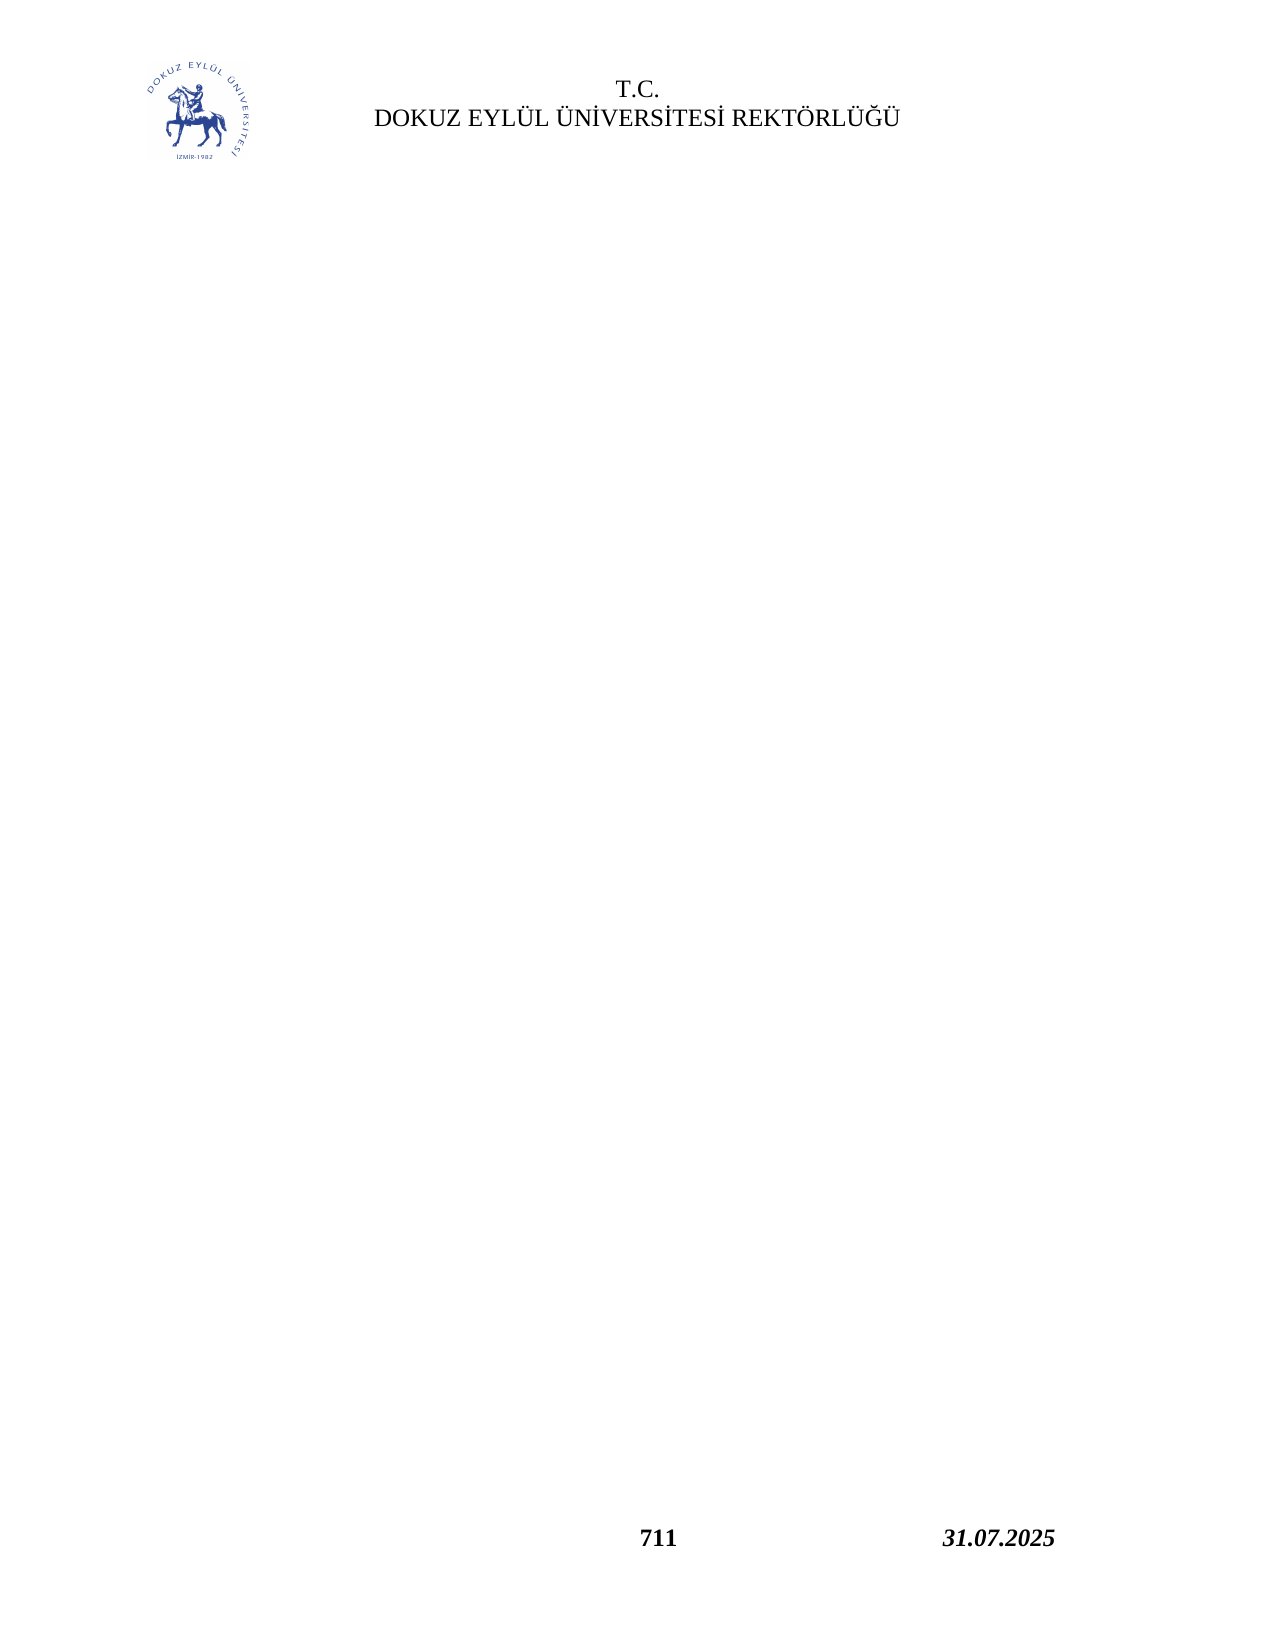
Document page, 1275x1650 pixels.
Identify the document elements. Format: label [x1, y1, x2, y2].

picture [147, 62, 249, 159]
